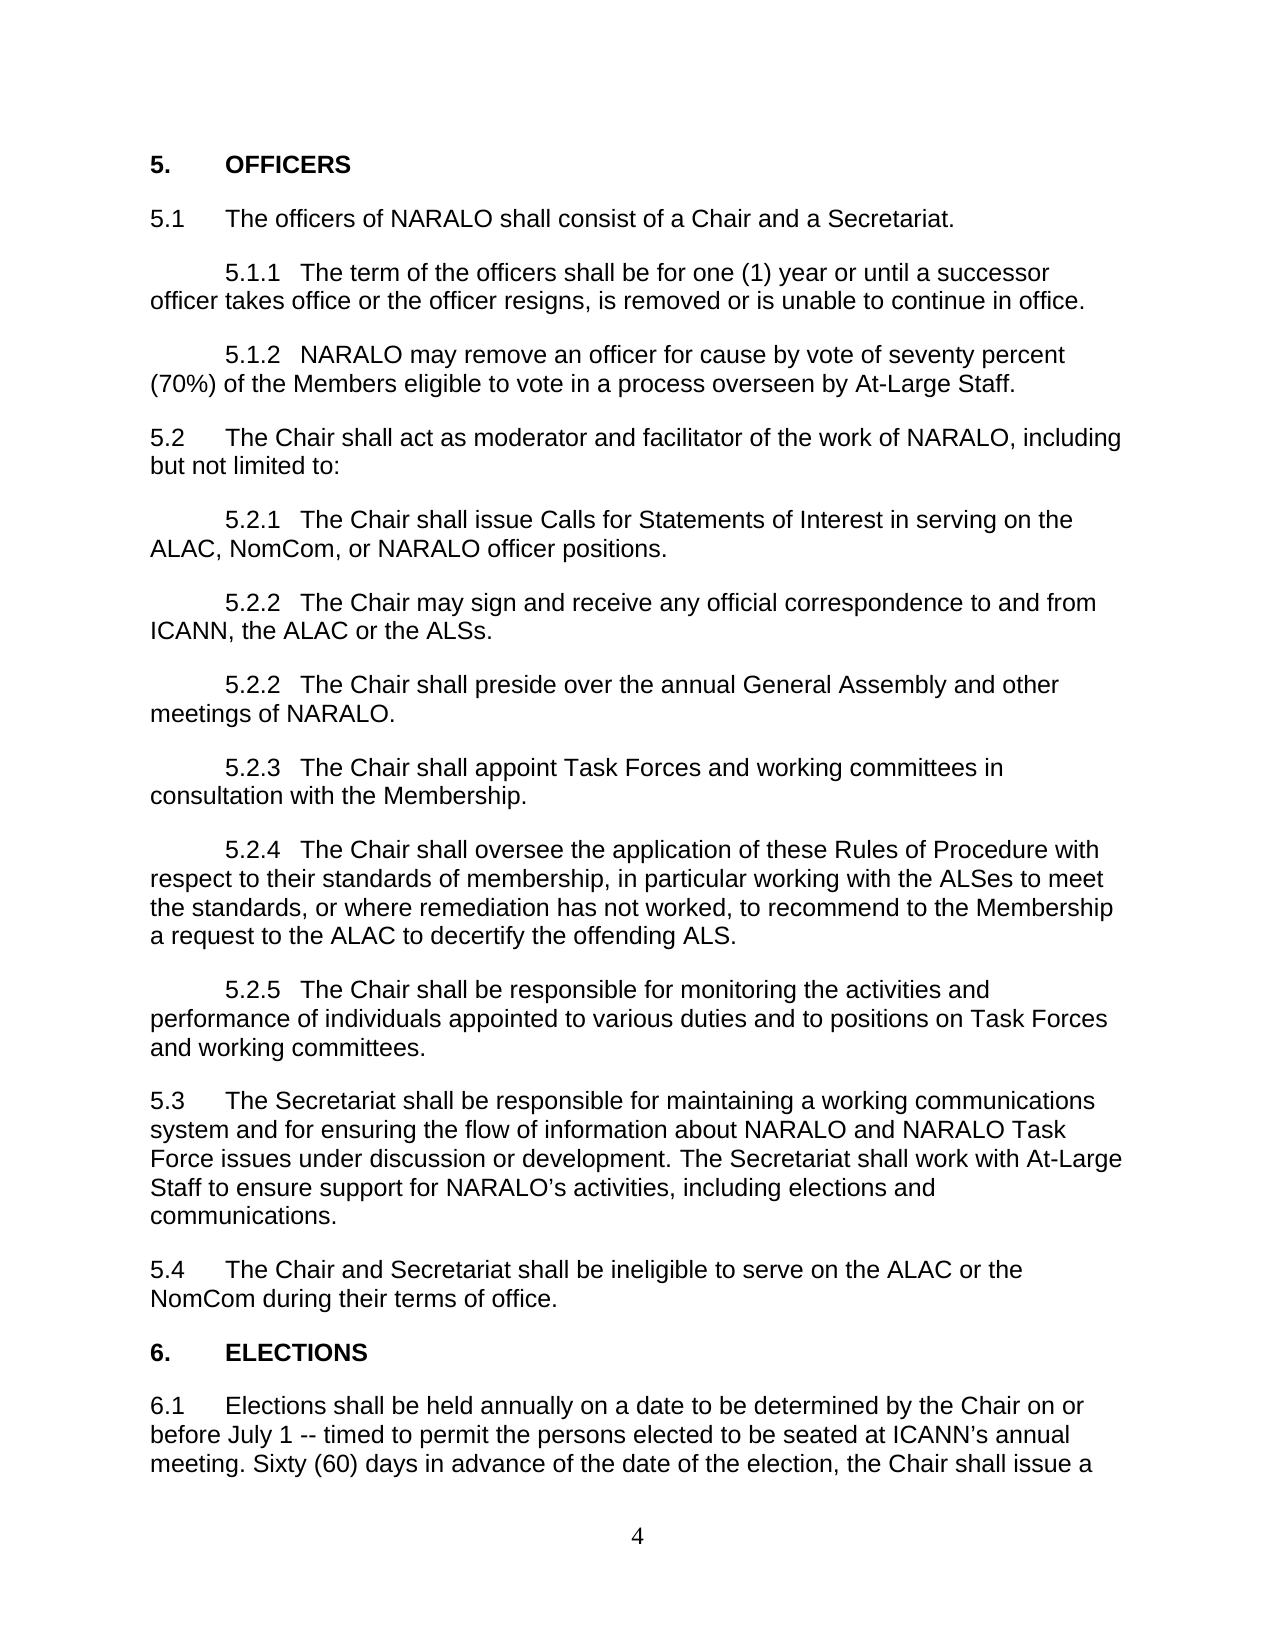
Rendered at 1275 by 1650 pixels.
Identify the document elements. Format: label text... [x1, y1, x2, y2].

text 5.2.1 The Chair shall issue Calls for Statements of Interest in serving on the ALAC, NomCom, or NARALO officer positions. [150, 505, 1125, 562]
text 5.2.5 The Chair shall be responsible for monitoring the activities and performance of individuals appointed to various duties and to positions on Task Forces and working committees. [150, 975, 1125, 1061]
text 5.2 The Chair shall act as moderator and facilitator of the work of NARALO, including but not limited to: [150, 422, 1125, 480]
text 5.2.4 The Chair shall oversee the application of these Rules of Procedure with respect to their standards of membership, in particular working with the ALSes to meet the standards, or where remediation has not worked, to recommend to the Membership a request to the ALAC to decertify the offending ALS. [150, 835, 1125, 950]
text 5. OFFICERS [150, 150, 1125, 179]
text 6. ELECTIONS [150, 1337, 1125, 1366]
text 5.1.2 NARALO may remove an officer for cause by vote of seventy percent (70%) of the Members eligible to vote in a process overseen by At-Large Staff. [150, 340, 1125, 397]
text 5.2.2 The Chair shall preside over the annual General Assembly and other meetings of NARALO. [150, 670, 1125, 727]
text 5.2.2 The Chair may sign and receive any official correspondence to and from ICANN, the ALAC or the ALSs. [150, 587, 1125, 645]
text 5.1 The officers of NARALO shall consist of a Chair and a Secretariat. [150, 204, 1125, 232]
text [150, 1391, 1125, 1477]
text 5.1.1 The term of the officers shall be for one (1) year or until a successor officer takes office or the officer resigns, is removed or is unable to continue in office. [150, 257, 1125, 315]
text 5.2.3 The Chair shall appoint Task Forces and working committees in consultation with the Membership. [150, 752, 1125, 810]
text 5.4 The Chair and Secretariat shall be ineligible to serve on the ALAC or the NomCom during their terms of office. [150, 1255, 1125, 1312]
text 5.3 The Secretariat shall be responsible for maintaining a working communications system and for ensuring the flow of information about NARALO and NARALO Task Force issues under discussion or development. The Secretariat shall work with At-Large Staff to ensure support for NARALO’s activities, including elections and communications. [150, 1086, 1125, 1230]
